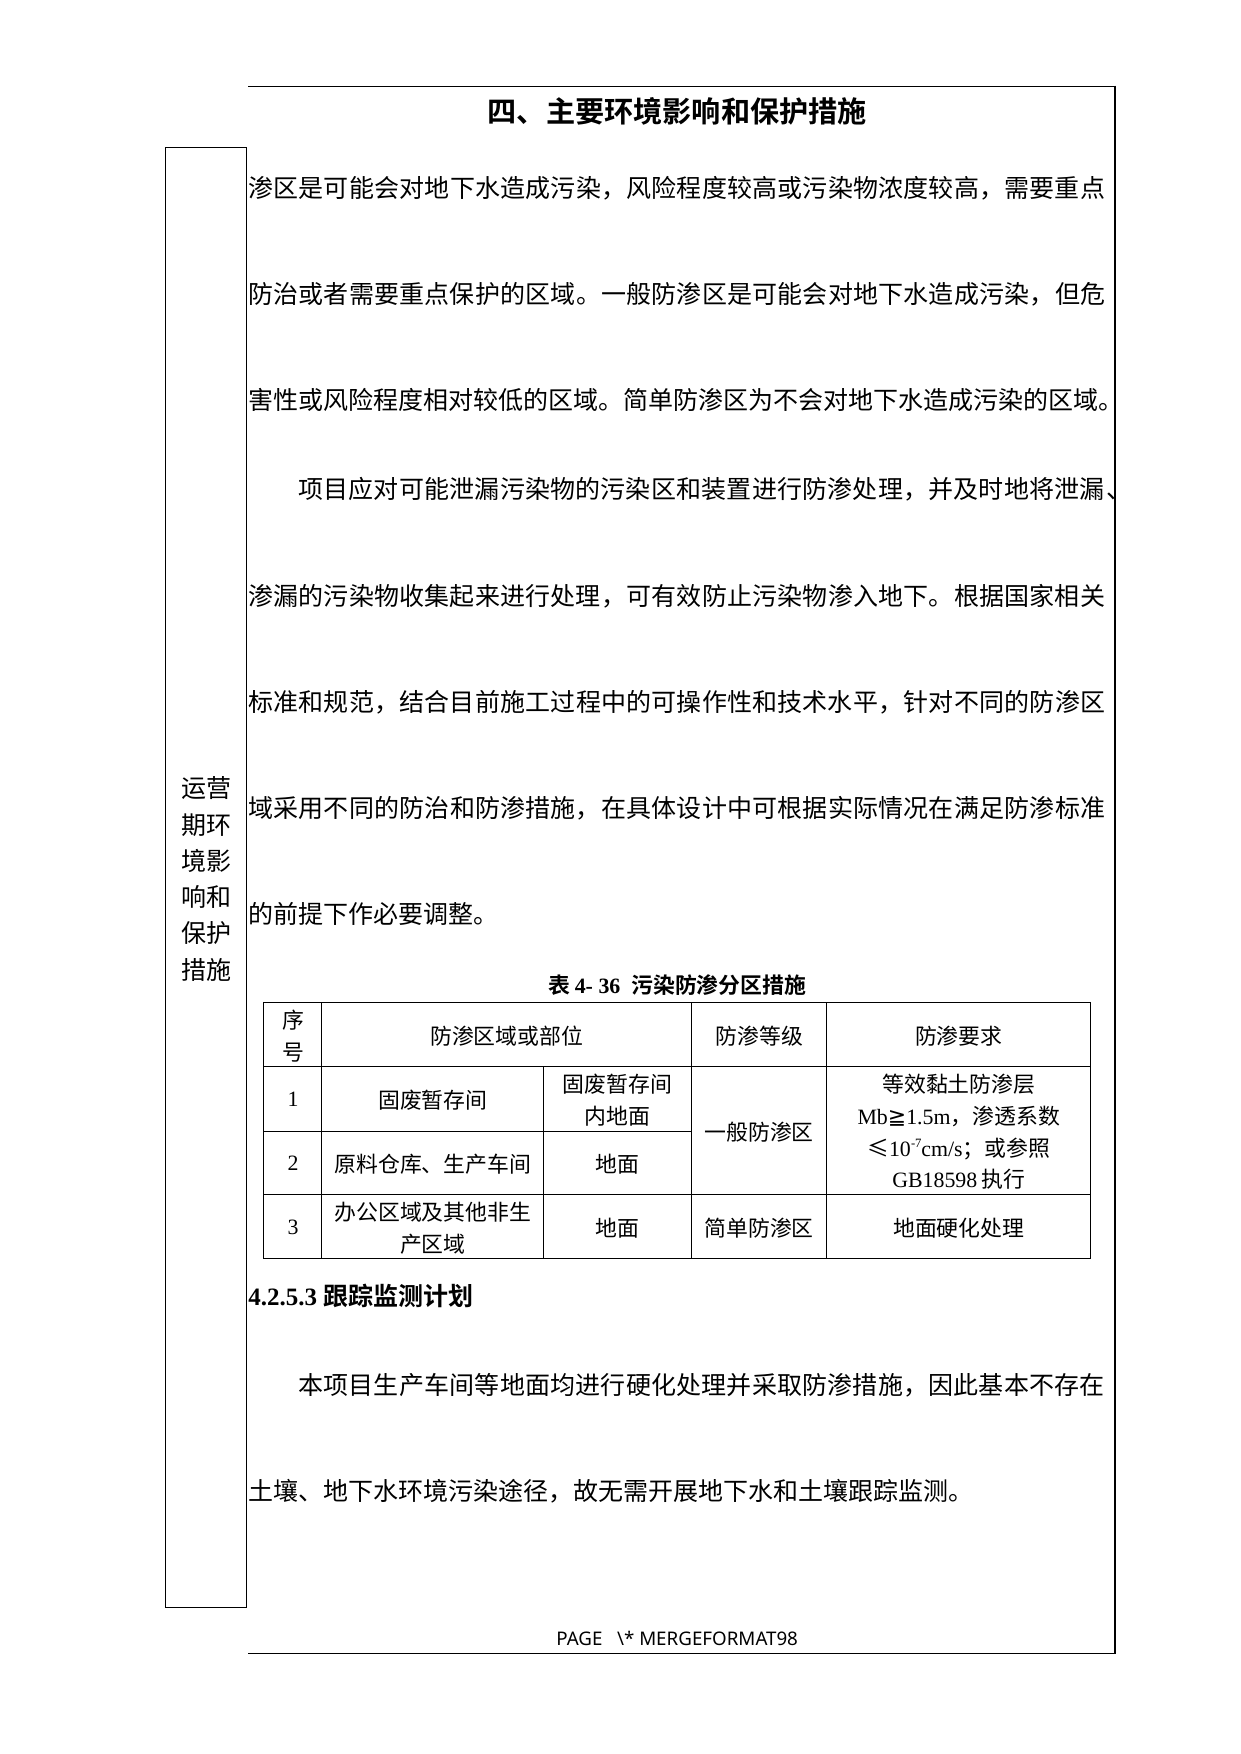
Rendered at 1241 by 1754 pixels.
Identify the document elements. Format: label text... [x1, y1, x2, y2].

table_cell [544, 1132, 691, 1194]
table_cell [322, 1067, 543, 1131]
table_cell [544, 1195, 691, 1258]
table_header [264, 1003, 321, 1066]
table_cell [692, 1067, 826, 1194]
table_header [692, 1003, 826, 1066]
list 本项目生产车间等地面均进行硬化处理并采取防渗措施，因此基本不存在土壤、地下水环境污染途径，故无需开展地下水和土壤跟踪监测。 [248, 1348, 1106, 1525]
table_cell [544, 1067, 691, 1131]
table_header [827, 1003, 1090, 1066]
list 项目应对可能泄漏污染物的污染区和装置进行防渗处理，并及时地将泄漏、渗漏的污染物收集起来进行处理，可有效防止污染物渗入地下。根据国家相关标准和规范，结合目前施工过程中的可操作性和技术水平，针对不同的防渗区域采用不同的防治和防渗措施，在具体设计中可根据实际情况在满足防渗标准的前提下作必要调整。 [248, 452, 1106, 948]
text 4.2.5.3 跟踪监测计划 [248, 1259, 1106, 1330]
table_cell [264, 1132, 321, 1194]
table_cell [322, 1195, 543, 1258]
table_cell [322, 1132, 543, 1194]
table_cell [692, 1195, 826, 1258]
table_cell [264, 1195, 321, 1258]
text 表4- 36 污染防渗分区措施 [248, 966, 1106, 1002]
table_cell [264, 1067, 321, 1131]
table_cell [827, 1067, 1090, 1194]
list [248, 151, 1106, 434]
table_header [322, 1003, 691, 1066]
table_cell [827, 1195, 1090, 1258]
